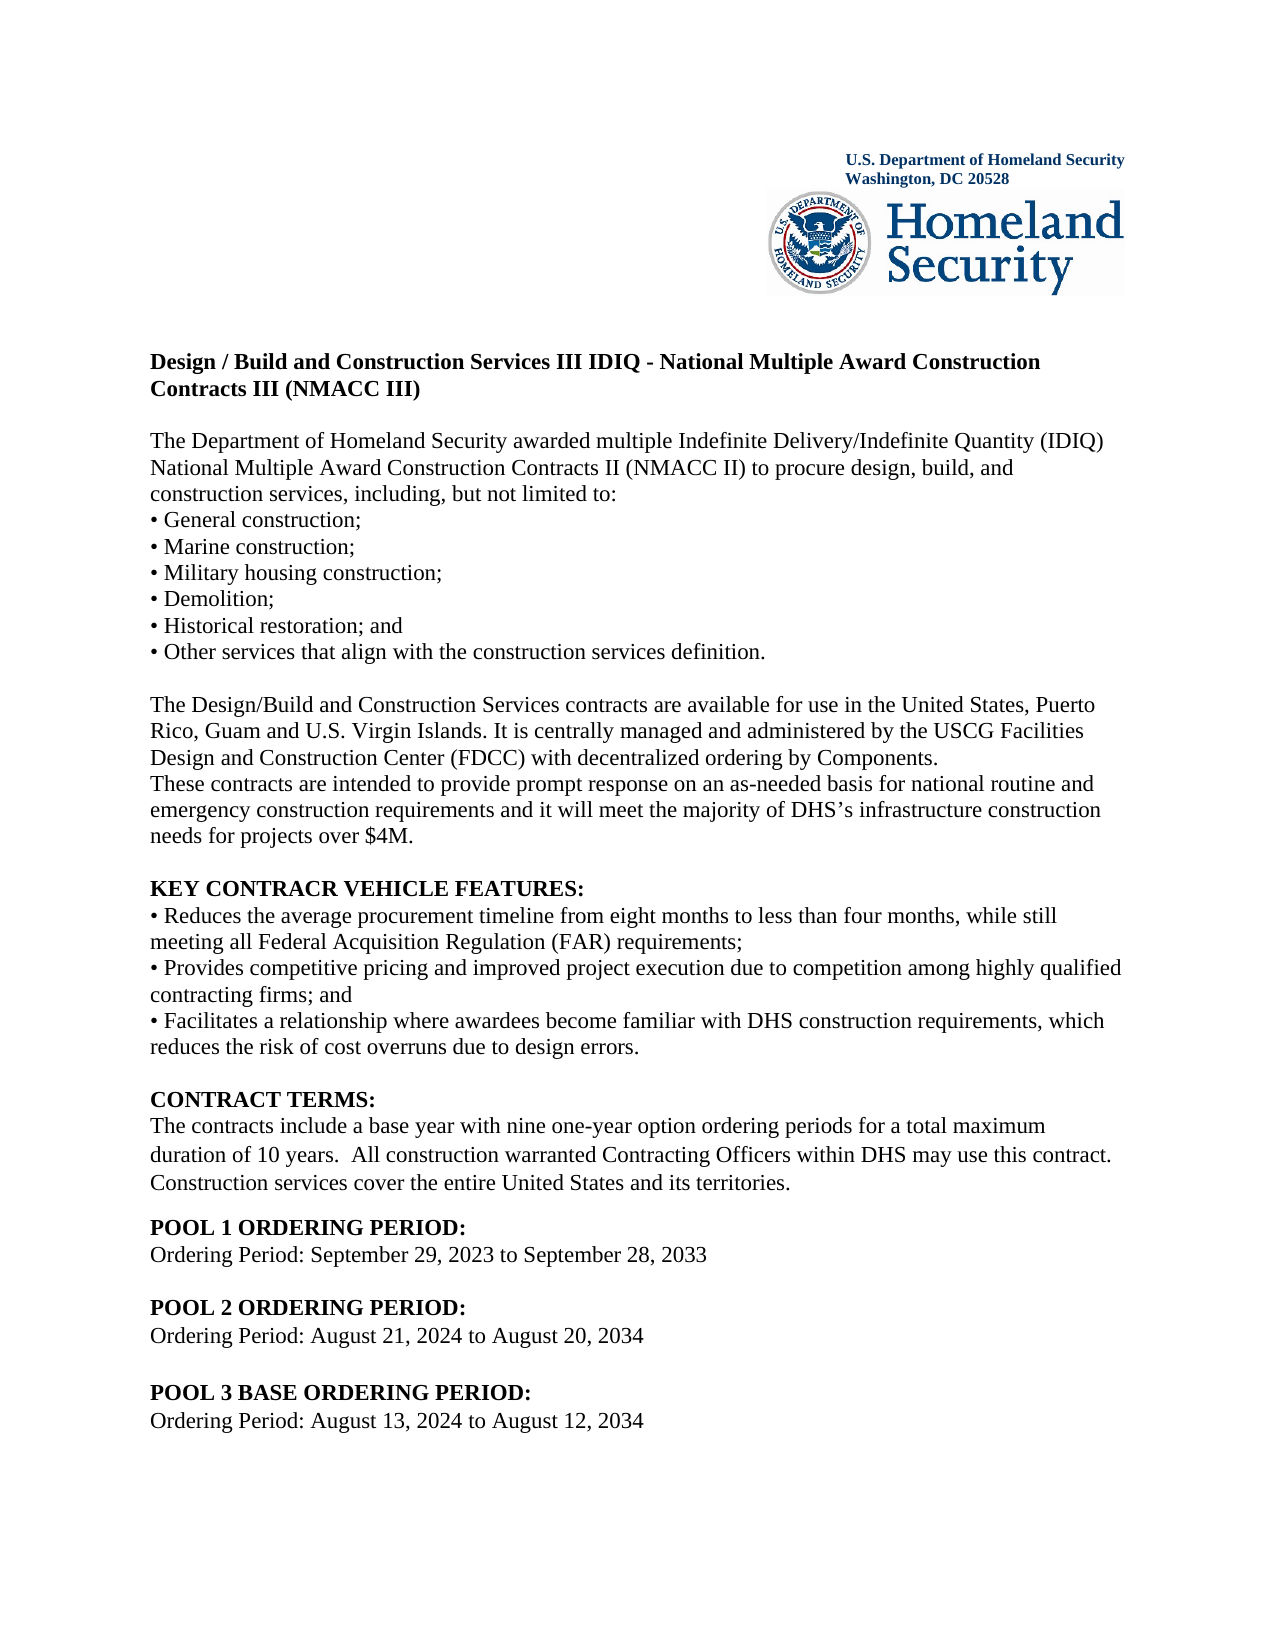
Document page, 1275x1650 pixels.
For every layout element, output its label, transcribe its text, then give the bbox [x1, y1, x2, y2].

text • Marine construction; [150, 533, 1125, 559]
text U.S. Department of Homeland Security [150, 150, 1125, 169]
text • Reduces the average procurement timeline from eight months to less than four months, while still meeting all Federal Acquisition Regulation (FAR) requirements; [150, 902, 1125, 954]
text • Other services that align with the construction services definition. [150, 638, 1125, 664]
text Ordering Period: August 13, 2024 to August 12, 2034 [150, 1407, 1125, 1434]
text KEY CONTRACR VEHICLE FEATURES: [150, 875, 1125, 902]
text POOL 1 ORDERING PERIOD: [150, 1214, 1125, 1241]
text Ordering Period: September 29, 2023 to September 28, 2033 [150, 1241, 1125, 1267]
text POOL 2 ORDERING PERIOD: [150, 1293, 1125, 1320]
text • Facilitates a relationship where awardees become familiar with DHS construction requirements, which reduces the risk of cost overruns due to design errors. [150, 1007, 1125, 1060]
text Washington, DC 20528 [150, 169, 1125, 188]
text • Military housing construction; [150, 559, 1125, 585]
text CONTRACT TERMS: [150, 1086, 1125, 1112]
text These contracts are intended to provide prompt response on an as-needed basis for national routine and emergency construction requirements and it will meet the majority of DHS’s infrastructure construction needs for projects over $4M. [150, 770, 1125, 849]
text Ordering Period: August 21, 2024 to August 20, 2034 [150, 1322, 1125, 1348]
text POOL 3 BASE ORDERING PERIOD: [150, 1379, 1125, 1405]
text • General construction; [150, 506, 1125, 533]
text The Department of Homeland Security awarded multiple Indefinite Delivery/Indefinite Quantity (IDIQ) National Multiple Award Construction Contracts II (NMACC II) to procure design, build, and construction services, including, but not limited to: [150, 427, 1125, 506]
text • Provides competitive pricing and improved project execution due to competition among highly qualified contracting firms; and [150, 954, 1125, 1007]
text The Design/Build and Construction Services contracts are available for use in the United States, Puerto Rico, Guam and U.S. Virgin Islands. It is centrally managed and administered by the USCG Facilities Design and Construction Center (FDCC) with decentralized ordering by Components. [150, 691, 1125, 770]
text • Demolition; [150, 585, 1125, 612]
text • Historical restoration; and [150, 612, 1125, 638]
text Design / Build and Construction Services III IDIQ - National Multiple Award Construction Contracts III (NMACC III) [150, 348, 1125, 401]
text The contracts include a base year with nine one-year option ordering periods for a total maximum duration of 10 years. All construction warranted Contracting Officers within DHS may use this contract. Construction services cover the entire United States and its territories. [150, 1112, 1125, 1196]
